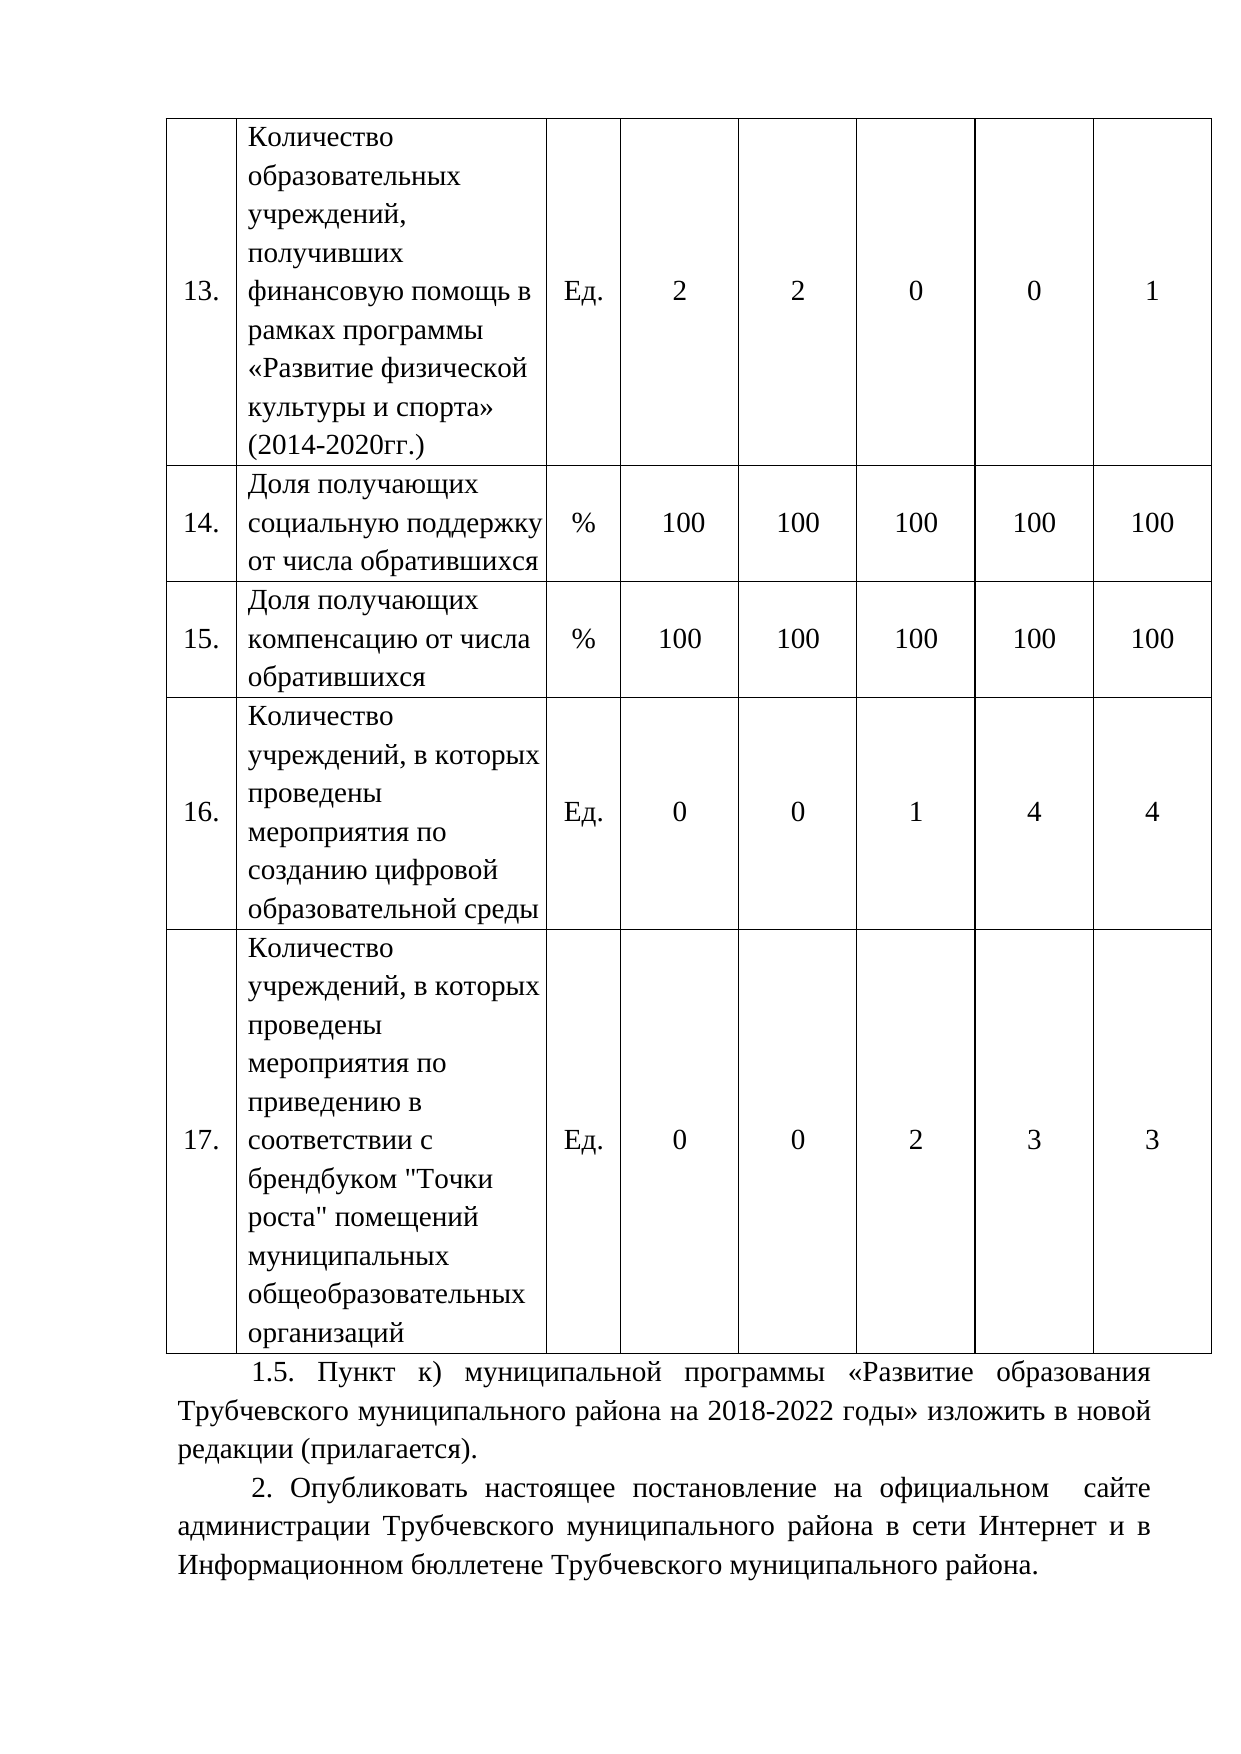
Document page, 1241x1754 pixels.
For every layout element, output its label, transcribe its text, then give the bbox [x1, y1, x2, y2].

table_cell 17. [167, 930, 236, 1353]
table_cell 100 [1094, 582, 1211, 697]
table_cell 100 [976, 466, 1093, 581]
table_cell Количество учреждений, в которых проведены мероприятия по приведению в соответствии с брендбуком "Точки роста" помещений муниципальных общеобразовательных организаций [237, 930, 546, 1353]
table_cell Количество учреждений, в которых проведены мероприятия по созданию цифровой образовательной среды [237, 698, 546, 929]
table_cell Доля получающих компенсацию от числа обратившихся [237, 582, 546, 697]
table_cell 100 [739, 582, 856, 697]
table_cell Ед. [547, 119, 620, 465]
table_cell Ед. [547, 930, 620, 1353]
text 2. Опубликовать настоящее постановление на официальном сайте администрации Трубчевского муниципального района в сети Интернет и в Информационном бюллетене Трубчевского муниципального района. [177, 1470, 1152, 1580]
table_cell 100 [857, 466, 974, 581]
table_cell 0 [621, 698, 738, 929]
table_cell 100 [1094, 466, 1211, 581]
text 1.5. Пункт к) муниципальной программы «Развитие образования Трубчевского муниципального района на 2018-2022 годы» изложить в новой редакции (прилагается). [177, 1354, 1152, 1465]
table_cell 3 [1094, 930, 1211, 1353]
table_cell 0 [739, 698, 856, 929]
table_cell 0 [621, 930, 738, 1353]
table_cell % [547, 582, 620, 697]
table_cell 100 [621, 582, 738, 697]
table_cell 100 [739, 466, 856, 581]
table_cell 3 [976, 930, 1093, 1353]
table_cell 1 [1094, 119, 1211, 465]
table_cell % [547, 466, 620, 581]
table_cell Количество образовательных учреждений, получивших финансовую помощь в рамках программы «Развитие физической культуры и спорта» (2014-2020гг.) [237, 119, 546, 465]
table_cell 0 [976, 119, 1093, 465]
table_cell 100 [857, 582, 974, 697]
table_cell 2 [621, 119, 738, 465]
table_cell 100 [621, 466, 738, 581]
table_cell 4 [976, 698, 1093, 929]
table_cell 100 [976, 582, 1093, 697]
table_cell 14. [167, 466, 236, 581]
table_cell 15. [167, 582, 236, 697]
table_cell 4 [1094, 698, 1211, 929]
table_cell Ед. [547, 698, 620, 929]
table_cell 1 [857, 698, 974, 929]
table_cell 16. [167, 698, 236, 929]
table_cell 2 [857, 930, 974, 1353]
table_cell Доля получающих социальную поддержку от числа обратившихся [237, 466, 546, 581]
table_cell 13. [167, 119, 236, 465]
table_cell 2 [739, 119, 856, 465]
table_cell 0 [857, 119, 974, 465]
table_cell 0 [739, 930, 856, 1353]
